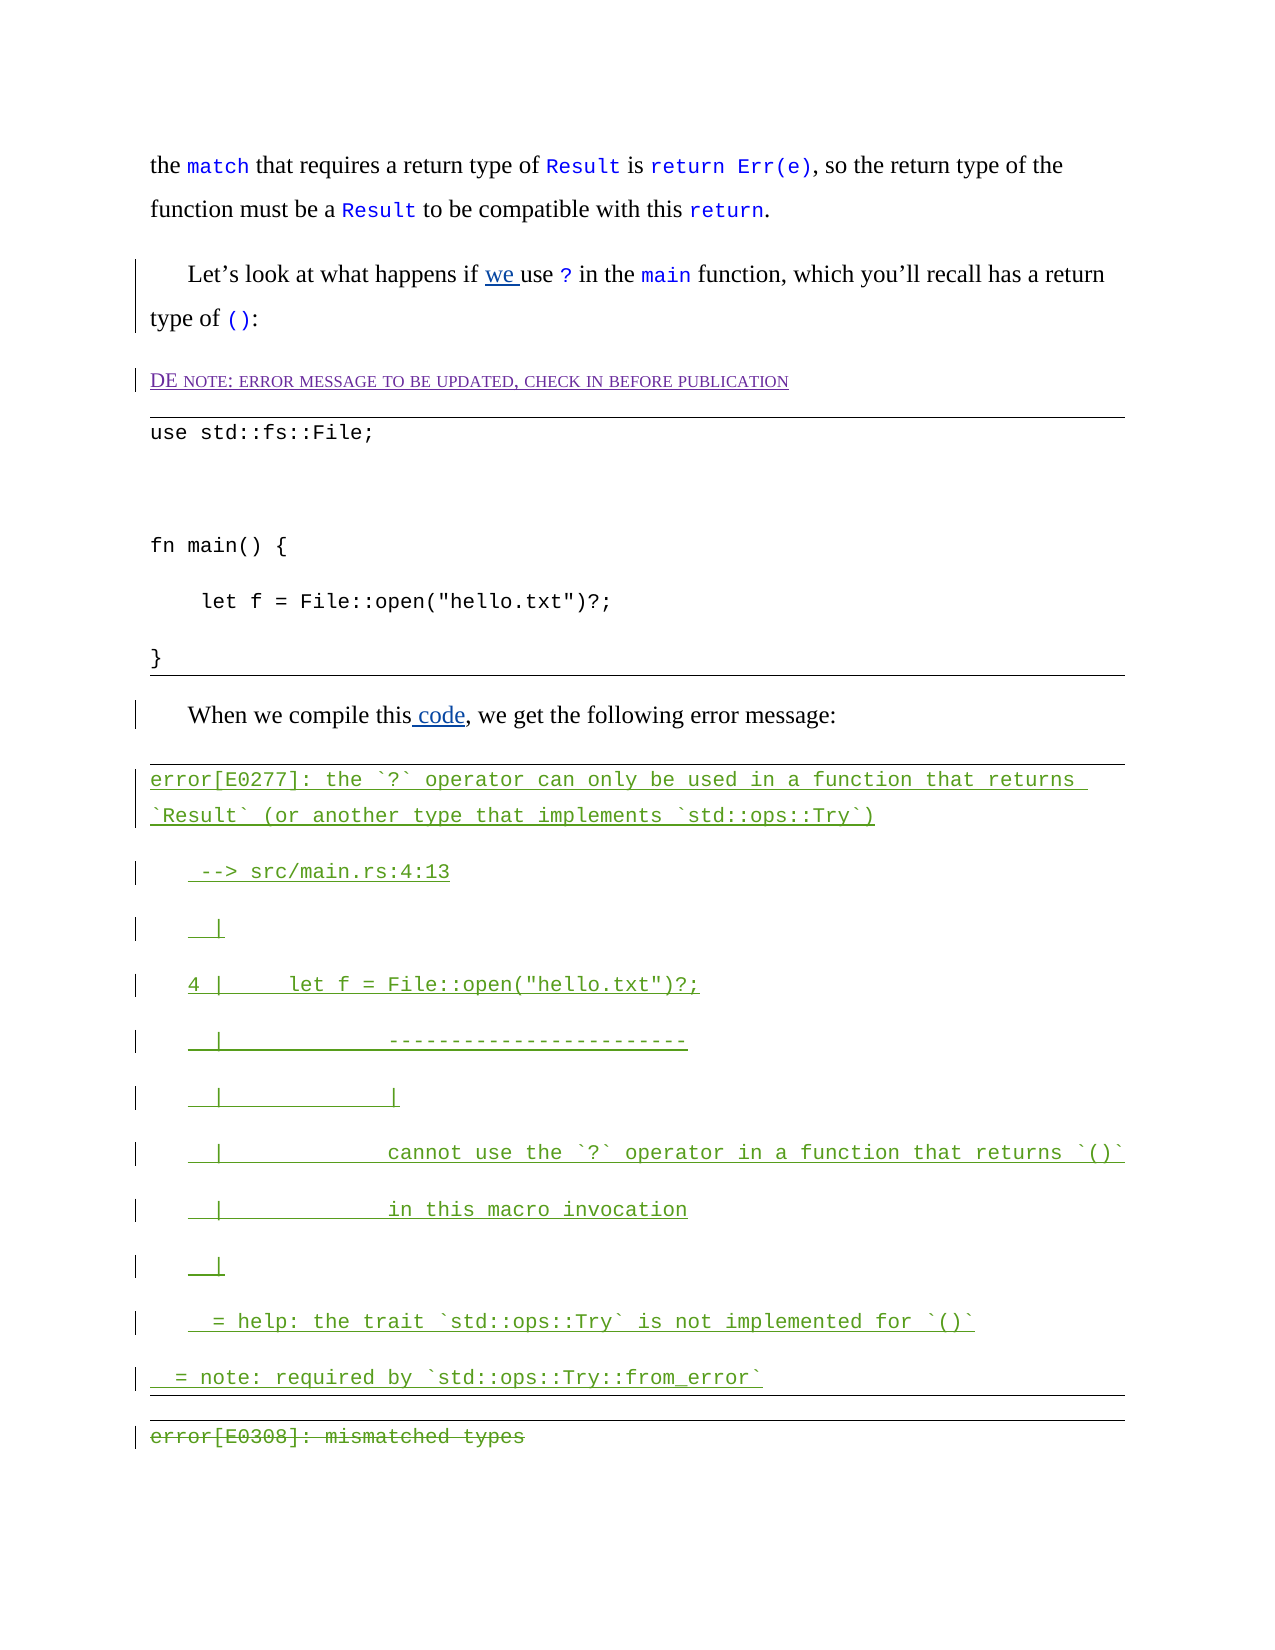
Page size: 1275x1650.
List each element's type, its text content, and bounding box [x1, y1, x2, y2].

text } [150, 647, 1125, 675]
text fn main() { [150, 534, 1125, 558]
text use std::fs::File; [150, 418, 1125, 446]
text When we compile this, we get the following error message: [150, 700, 1125, 729]
text Let’s look at what happens if use ? in the main function, which you’ll recall has a return type of (): [150, 259, 1125, 333]
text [150, 150, 1125, 223]
text let f = File::open("hello.txt")?; [150, 591, 1125, 614]
